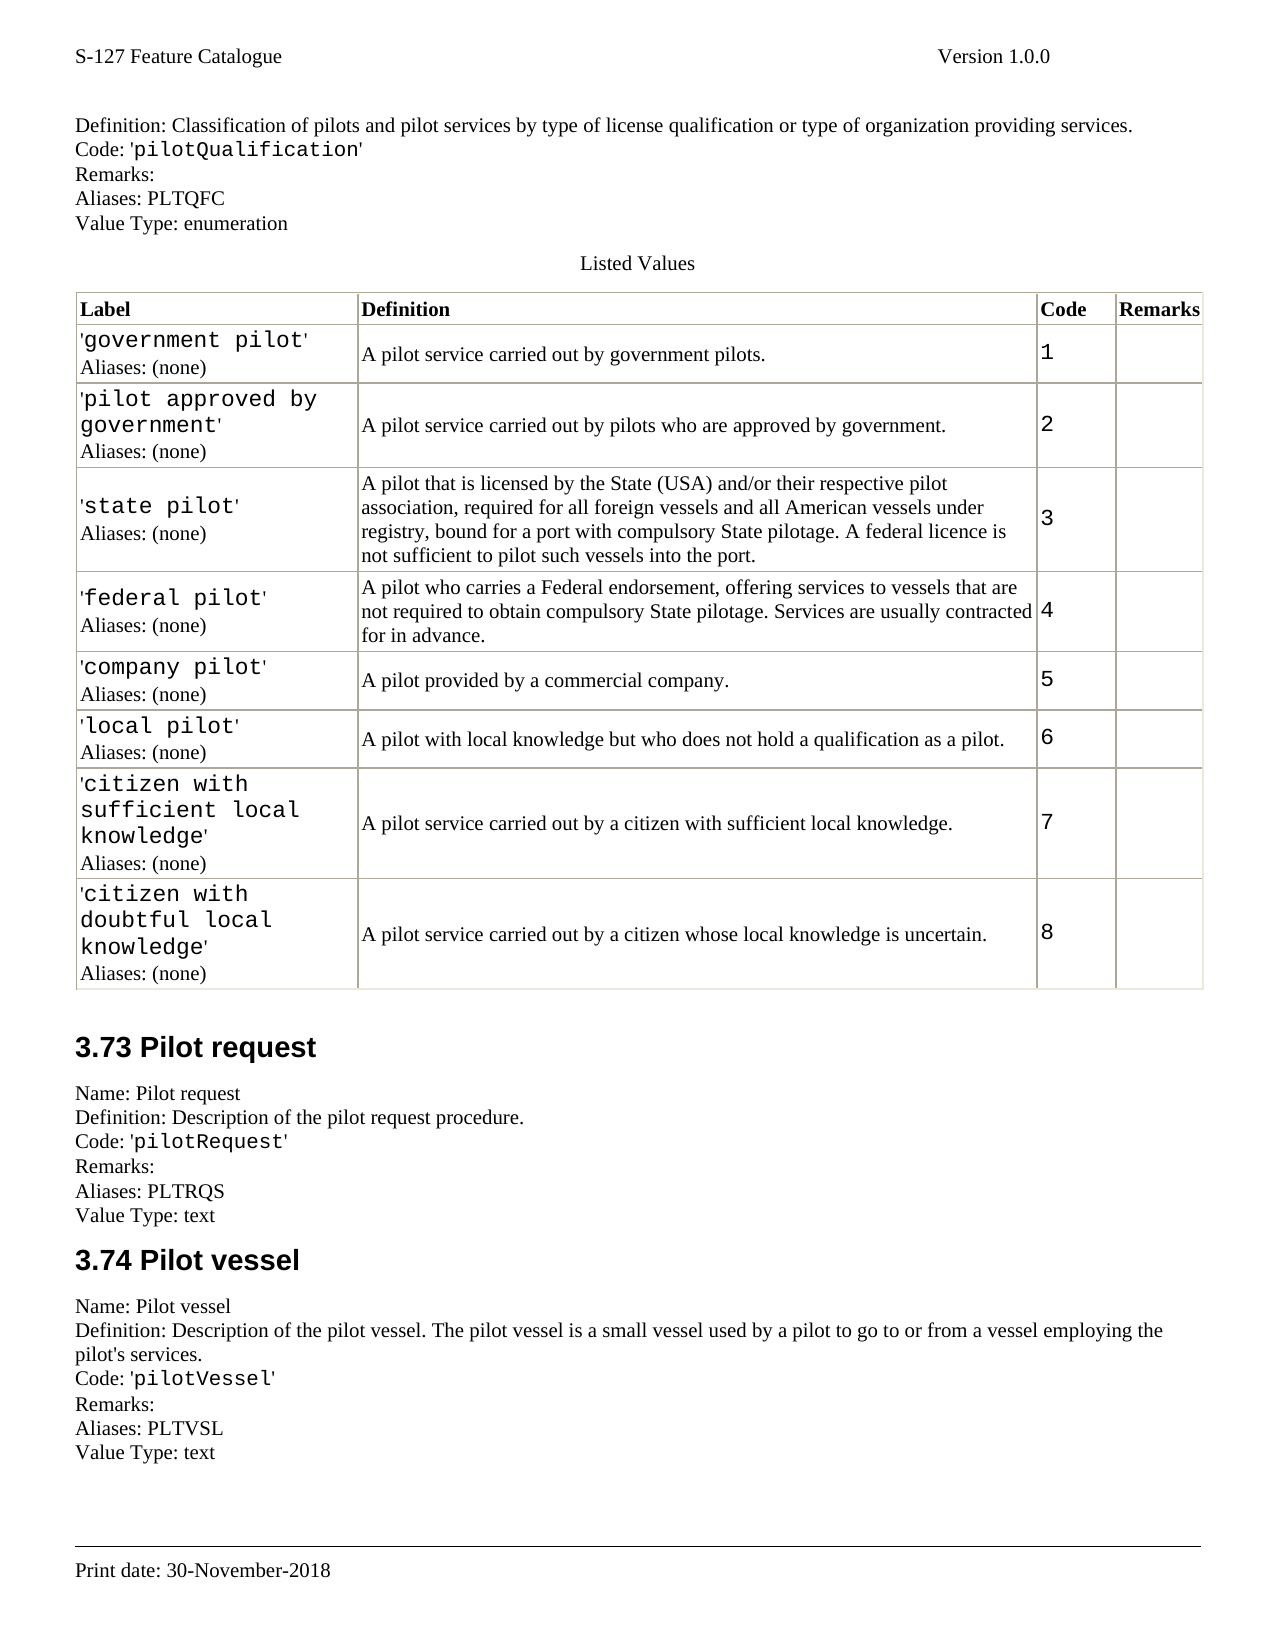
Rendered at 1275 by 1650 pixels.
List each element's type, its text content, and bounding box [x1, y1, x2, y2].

table_cell 3 [1038, 468, 1115, 571]
table_header Definition [359, 293, 1037, 324]
table_cell 'local pilot' Aliases: (none) [77, 711, 357, 767]
table_cell 5 [1038, 652, 1115, 709]
table_cell 'state pilot' Aliases: (none) [77, 468, 357, 571]
table_cell 'pilot approved by government' Aliases: (none) [77, 384, 357, 467]
table_cell 2 [1038, 384, 1115, 467]
table_cell 7 [1038, 769, 1115, 878]
table_cell 1 [1038, 325, 1115, 382]
table_cell A pilot service carried out by pilots who are approved by government. [359, 384, 1036, 467]
table_cell 'federal pilot' Aliases: (none) [77, 572, 357, 651]
table_cell [1117, 652, 1202, 709]
table_cell 'government pilot' Aliases: (none) [77, 325, 357, 382]
text Listed Values [75, 251, 1200, 275]
table_header Remarks [1117, 293, 1202, 324]
table_cell [1117, 384, 1202, 467]
table_header Label [77, 293, 358, 324]
table_cell [1117, 468, 1202, 571]
table_cell [1117, 325, 1202, 382]
table_cell 'citizen with sufficient local knowledge' Aliases: (none) [77, 769, 357, 878]
text Name: Pilot vessel Definition: Description of the pilot vessel. The pilot vessel is a small vessel used by a pilot to go to or from a vessel employing the pilot's services. Code: 'pilotVessel' Remarks: Aliases: PLTVSL Value Type: text [75, 1293, 1200, 1464]
table_cell A pilot with local knowledge but who does not hold a qualification as a pilot. [359, 711, 1036, 767]
table_cell 'company pilot' Aliases: (none) [77, 652, 357, 709]
table_cell A pilot service carried out by government pilots. [359, 325, 1036, 382]
table_cell 8 [1038, 879, 1115, 988]
table_cell A pilot that is licensed by the State (USA) and/or their respective pilot association, required for all foreign vessels and all American vessels under registry, bound for a port with compulsory State pilotage. A federal licence is not sufficient to pilot such vessels into the port. [359, 468, 1036, 571]
table_cell A pilot service carried out by a citizen with sufficient local knowledge. [359, 769, 1036, 878]
table_cell A pilot who carries a Federal endorsement, offering services to vessels that are not required to obtain compulsory State pilotage. Services are usually contracted for in advance. [359, 572, 1036, 651]
table_cell A pilot service carried out by a citizen whose local knowledge is uncertain. [359, 879, 1036, 988]
table_cell 6 [1038, 711, 1115, 767]
table_cell 4 [1038, 572, 1115, 651]
table_cell [1117, 572, 1202, 651]
table_cell 'citizen with doubtful local knowledge' Aliases: (none) [77, 879, 357, 988]
table_cell A pilot provided by a commercial company. [359, 652, 1036, 709]
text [75, 112, 1200, 234]
table_cell [1117, 769, 1202, 878]
table_cell [1117, 879, 1202, 988]
text Name: Pilot request Definition: Description of the pilot request procedure. Code: 'pilotRequest' Remarks: Aliases: PLTRQS Value Type: text [75, 1081, 1200, 1227]
subtitle 3.73 Pilot request [75, 1030, 1200, 1064]
subtitle 3.74 Pilot vessel [75, 1243, 1200, 1277]
table_header Code [1038, 293, 1116, 324]
table_cell [1117, 711, 1202, 767]
